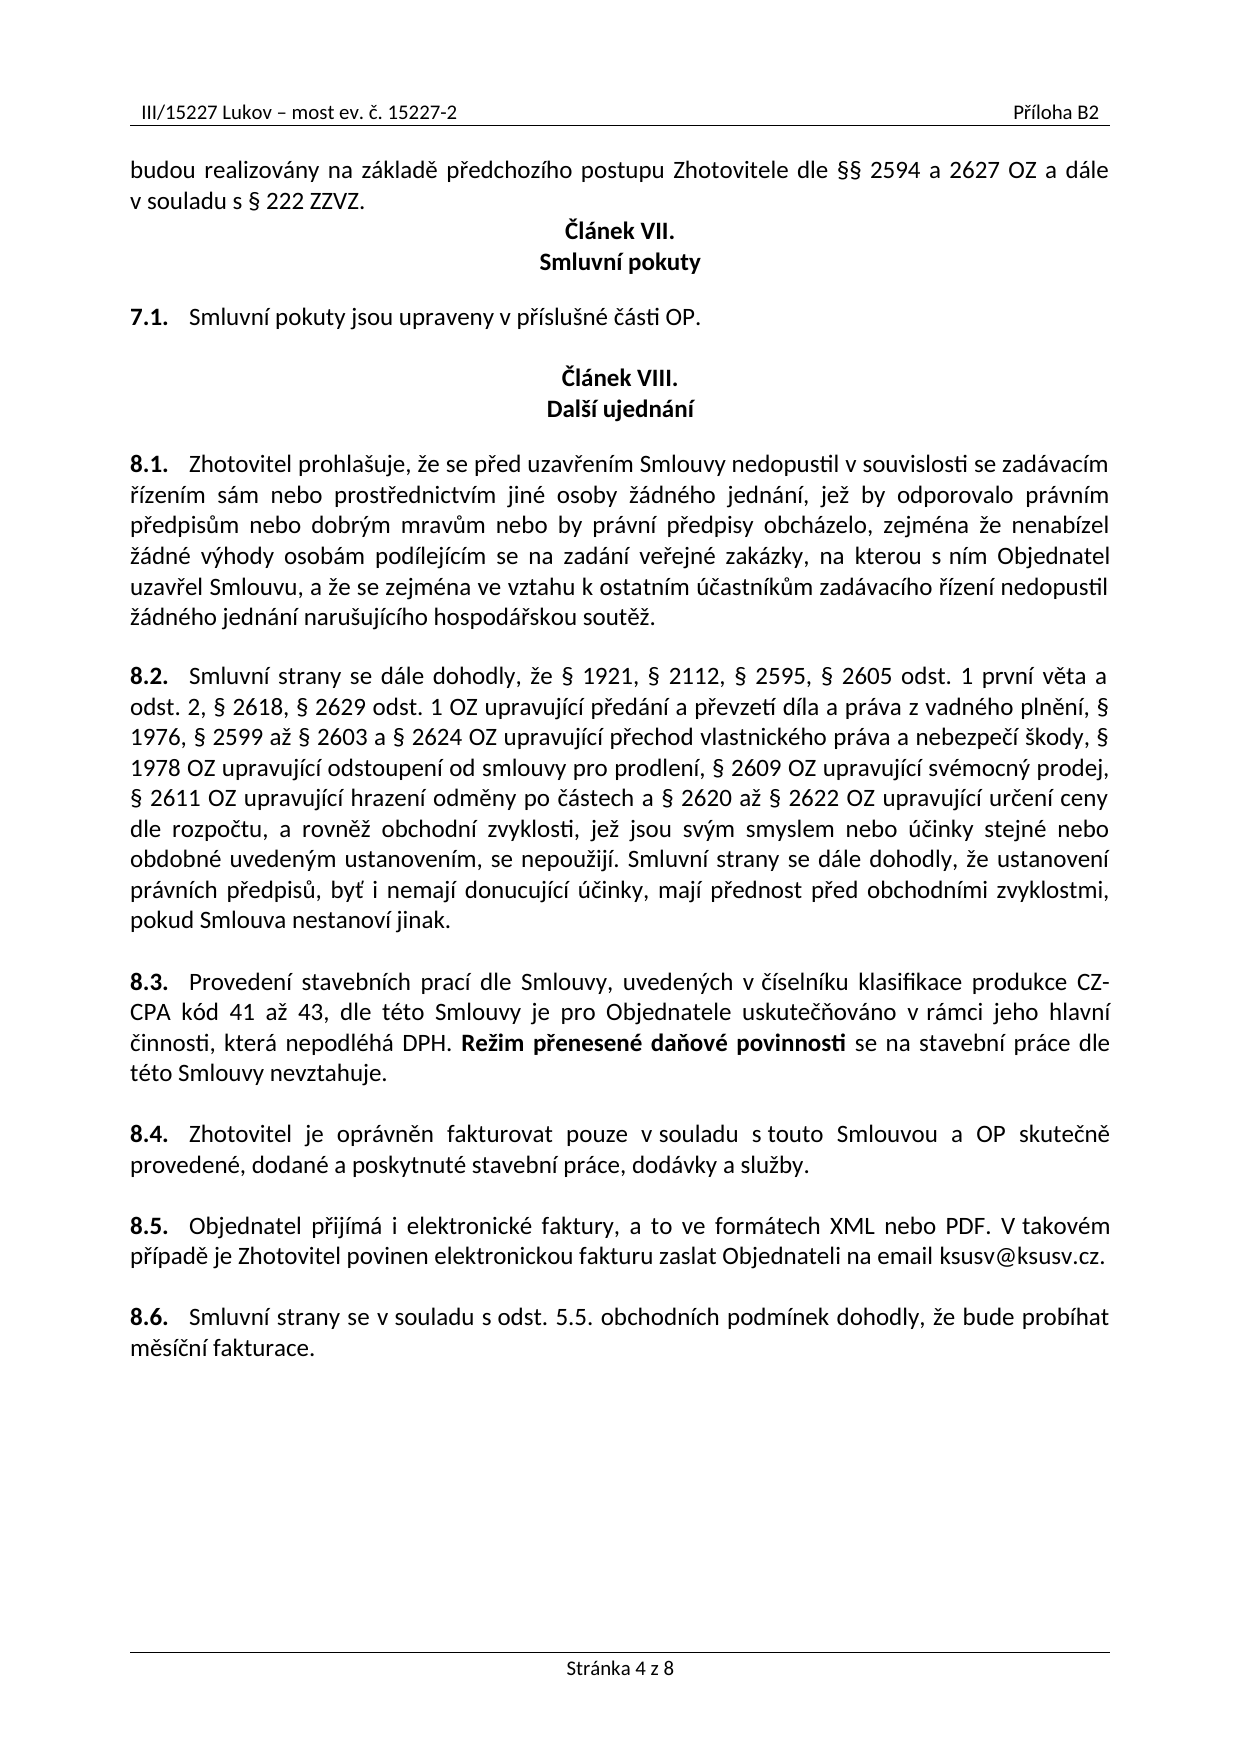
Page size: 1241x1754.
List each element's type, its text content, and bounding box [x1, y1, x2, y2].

subtitle Článek VIII. [130, 363, 1110, 393]
subtitle Smluvní pokuty [130, 246, 1110, 277]
subtitle Článek VII. [130, 216, 1110, 246]
list Zhotovitel je oprávněn fakturovat pouze v souladu s touto Smlouvou a OP skutečně provedené, dodané a poskytnuté stavební práce, dodávky a služby. [130, 1118, 1110, 1179]
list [130, 154, 1110, 216]
list Smluvní strany se v souladu s odst. 5.5. obchodních podmínek dohodly, že bude probíhat měsíční fakturace. [130, 1301, 1110, 1362]
list Smluvní strany se dále dohodly, že § 1921, § 2112, § 2595, § 2605 odst. 1 první věta a odst. 2, § 2618, § 2629 odst. 1 OZ upravující předání a převzetí díla a práva z vadného plnění, § 1976, § 2599 až § 2603 a § 2624 OZ upravující přechod vlastnického práva a nebezpečí škody, § 1978 OZ upravující odstoupení od smlouvy pro prodlení, § 2609 OZ upravující svémocný prodej, § 2611 OZ upravující hrazení odměny po částech a § 2620 až § 2622 OZ upravující určení ceny dle rozpočtu, a rovněž obchodní zvyklosti, jež jsou svým smyslem nebo účinky stejné nebo obdobné uvedeným ustanovením, se nepoužijí. Smluvní strany se dále dohodly, že ustanovení právních předpisů, byť i nemají donucující účinky, mají přednost před obchodními zvyklostmi, pokud Smlouva nestanoví jinak. [130, 661, 1110, 935]
list Objednatel přijímá i elektronické faktury, a to ve formátech XML nebo PDF. V takovém případě je Zhotovitel povinen elektronickou fakturu zaslat Objednateli na email ksusv@ksusv.cz. [130, 1210, 1110, 1271]
list Smluvní pokuty jsou upraveny v příslušné části OP. [130, 302, 1110, 332]
list Zhotovitel prohlašuje, že se před uzavřením Smlouvy nedopustil v souvislosti se zadávacím řízením sám nebo prostřednictvím jiné osoby žádného jednání, jež by odporovalo právním předpisům nebo dobrým mravům nebo by právní předpisy obcházelo, zejména že nenabízel žádné výhody osobám podílejícím se na zadání veřejné zakázky, na kterou s ním Objednatel uzavřel Smlouvu, a že se zejména ve vztahu k ostatním účastníkům zadávacího řízení nedopustil žádného jednání narušujícího hospodářskou soutěž. [130, 449, 1110, 632]
subtitle Další ujednání [130, 393, 1110, 424]
list Provedení stavebních prací dle Smlouvy, uvedených v číselníku klasifikace produkce CZ-CPA kód 41 až 43, dle této Smlouvy je pro Objednatele uskutečňováno v rámci jeho hlavní činnosti, která nepodléhá DPH. Režim přenesené daňové povinnosti se na stavební práce dle této Smlouvy nevztahuje. [130, 966, 1110, 1088]
